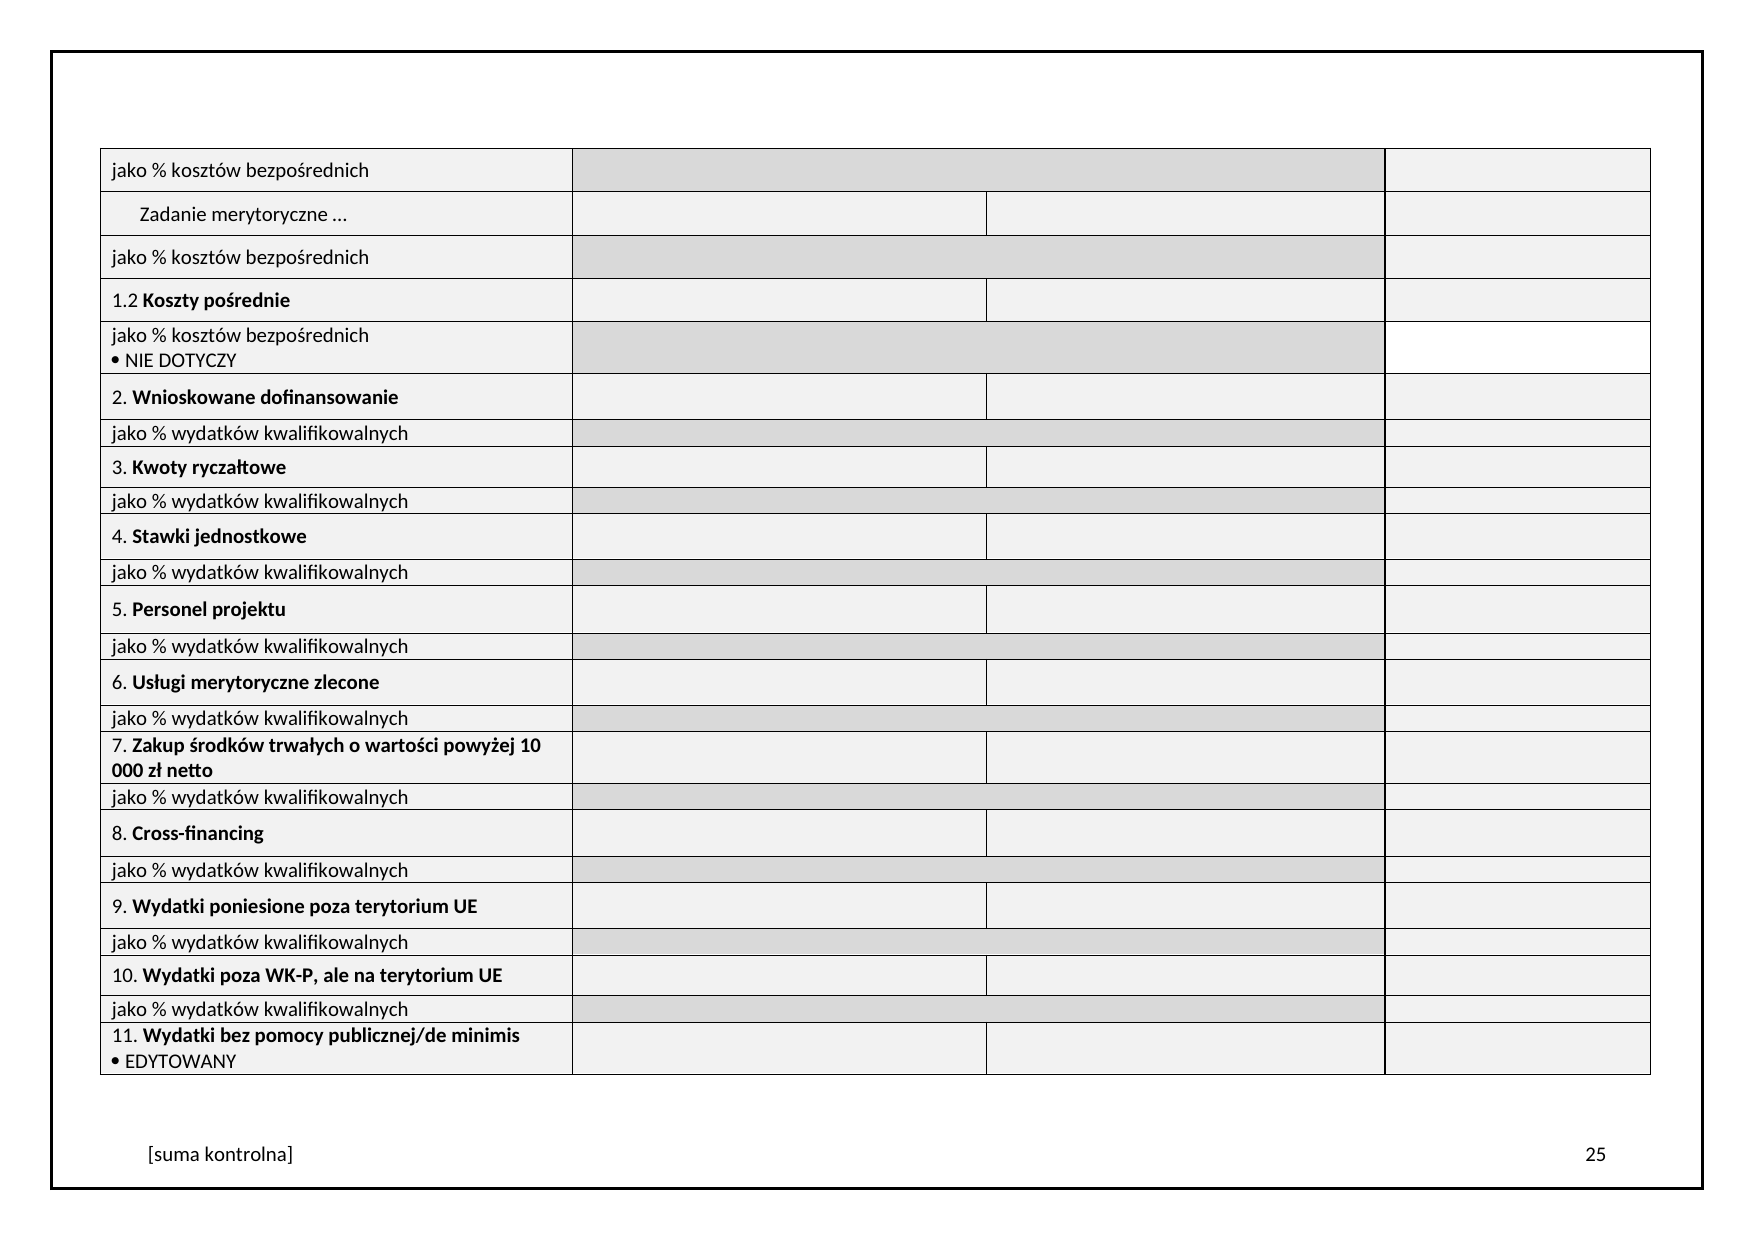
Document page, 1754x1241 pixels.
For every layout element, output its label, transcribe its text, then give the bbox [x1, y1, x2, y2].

table_cell [573, 192, 986, 235]
table_cell jako % kosztów bezpośrednich [101, 236, 572, 278]
table_cell jako % wydatków kwalifikowalnych [101, 929, 572, 954]
table_cell [987, 883, 1384, 928]
table_cell [1386, 149, 1650, 191]
table_cell 8. Cross-financing [101, 810, 572, 856]
table_cell [573, 149, 1384, 191]
table_cell [573, 857, 1384, 882]
table_cell [1386, 586, 1650, 632]
table_cell jako % wydatków kwalifikowalnych [101, 996, 572, 1022]
table_cell jako % wydatków kwalifikowalnych [101, 560, 572, 585]
table_cell Zadanie merytoryczne … [101, 192, 572, 235]
table_cell [573, 1023, 986, 1073]
table_cell [1386, 420, 1650, 446]
table_cell [573, 883, 986, 928]
table_cell jako % wydatków kwalifikowalnych [101, 420, 572, 446]
table_cell jako % wydatków kwalifikowalnych [101, 488, 572, 513]
table_cell [1386, 883, 1650, 928]
table_cell [573, 956, 986, 995]
table_cell [987, 732, 1384, 783]
table_cell [987, 1023, 1384, 1073]
table_cell [573, 810, 986, 856]
table_cell [1386, 956, 1650, 995]
table_cell [987, 956, 1384, 995]
table_cell [573, 634, 1384, 659]
table_cell jako % kosztów bezpośrednich NIE DOTYCZY [101, 322, 572, 373]
table_cell [573, 322, 1384, 373]
table_cell [573, 447, 986, 487]
table_cell 1.2 Koszty pośrednie [101, 279, 572, 321]
table_cell [573, 374, 986, 419]
table_cell [1386, 857, 1650, 882]
table_cell [1386, 1023, 1650, 1073]
table_cell [1386, 322, 1650, 373]
table_cell [573, 996, 1384, 1022]
table_cell 11. Wydatki bez pomocy publicznej/de minimis EDYTOWANY [101, 1023, 572, 1073]
table_cell jako % wydatków kwalifikowalnych [101, 634, 572, 659]
table_cell [987, 374, 1384, 419]
table_cell [987, 586, 1384, 632]
table_cell [573, 929, 1384, 954]
table_cell 6. Usługi merytoryczne zlecone [101, 660, 572, 704]
table_cell [987, 279, 1384, 321]
table_cell [1386, 488, 1650, 513]
table_cell [1386, 374, 1650, 419]
table_cell 9. Wydatki poniesione poza terytorium UE [101, 883, 572, 928]
table_cell jako % wydatków kwalifikowalnych [101, 706, 572, 731]
table_cell [573, 236, 1384, 278]
table_cell [987, 514, 1384, 558]
table_cell [1386, 560, 1650, 585]
table_cell [573, 784, 1384, 809]
table_cell [1386, 784, 1650, 809]
table_cell [1386, 634, 1650, 659]
table_cell [1386, 732, 1650, 783]
table_cell [573, 420, 1384, 446]
table_cell 7. Zakup środków trwałych o wartości powyżej 10 000 zł netto [101, 732, 572, 783]
table_cell [1386, 660, 1650, 704]
table_cell [573, 660, 986, 704]
table_cell [1386, 236, 1650, 278]
table_cell [987, 810, 1384, 856]
table_cell [1386, 706, 1650, 731]
table_cell 3. Kwoty ryczałtowe [101, 447, 572, 487]
table_cell [1386, 447, 1650, 487]
table_cell 2. Wnioskowane dofinansowanie [101, 374, 572, 419]
table_cell [573, 706, 1384, 731]
table_cell [987, 660, 1384, 704]
table_cell [1386, 810, 1650, 856]
table_cell 4. Stawki jednostkowe [101, 514, 572, 558]
table_cell [573, 560, 1384, 585]
table_cell [1386, 996, 1650, 1022]
table_cell [1386, 279, 1650, 321]
table_cell [573, 586, 986, 632]
table_cell jako % kosztów bezpośrednich [101, 149, 572, 191]
table_cell [987, 192, 1384, 235]
table_cell [1386, 514, 1650, 558]
table_cell [1386, 929, 1650, 954]
table_cell jako % wydatków kwalifikowalnych [101, 784, 572, 809]
table_cell 5. Personel projektu [101, 586, 572, 632]
table_cell jako % wydatków kwalifikowalnych [101, 857, 572, 882]
table_cell [573, 488, 1384, 513]
table_cell [573, 732, 986, 783]
table_cell [573, 279, 986, 321]
table_cell 10. Wydatki poza WK-P, ale na terytorium UE [101, 956, 572, 995]
table_cell [573, 514, 986, 558]
table_cell [1386, 192, 1650, 235]
table_cell [987, 447, 1384, 487]
